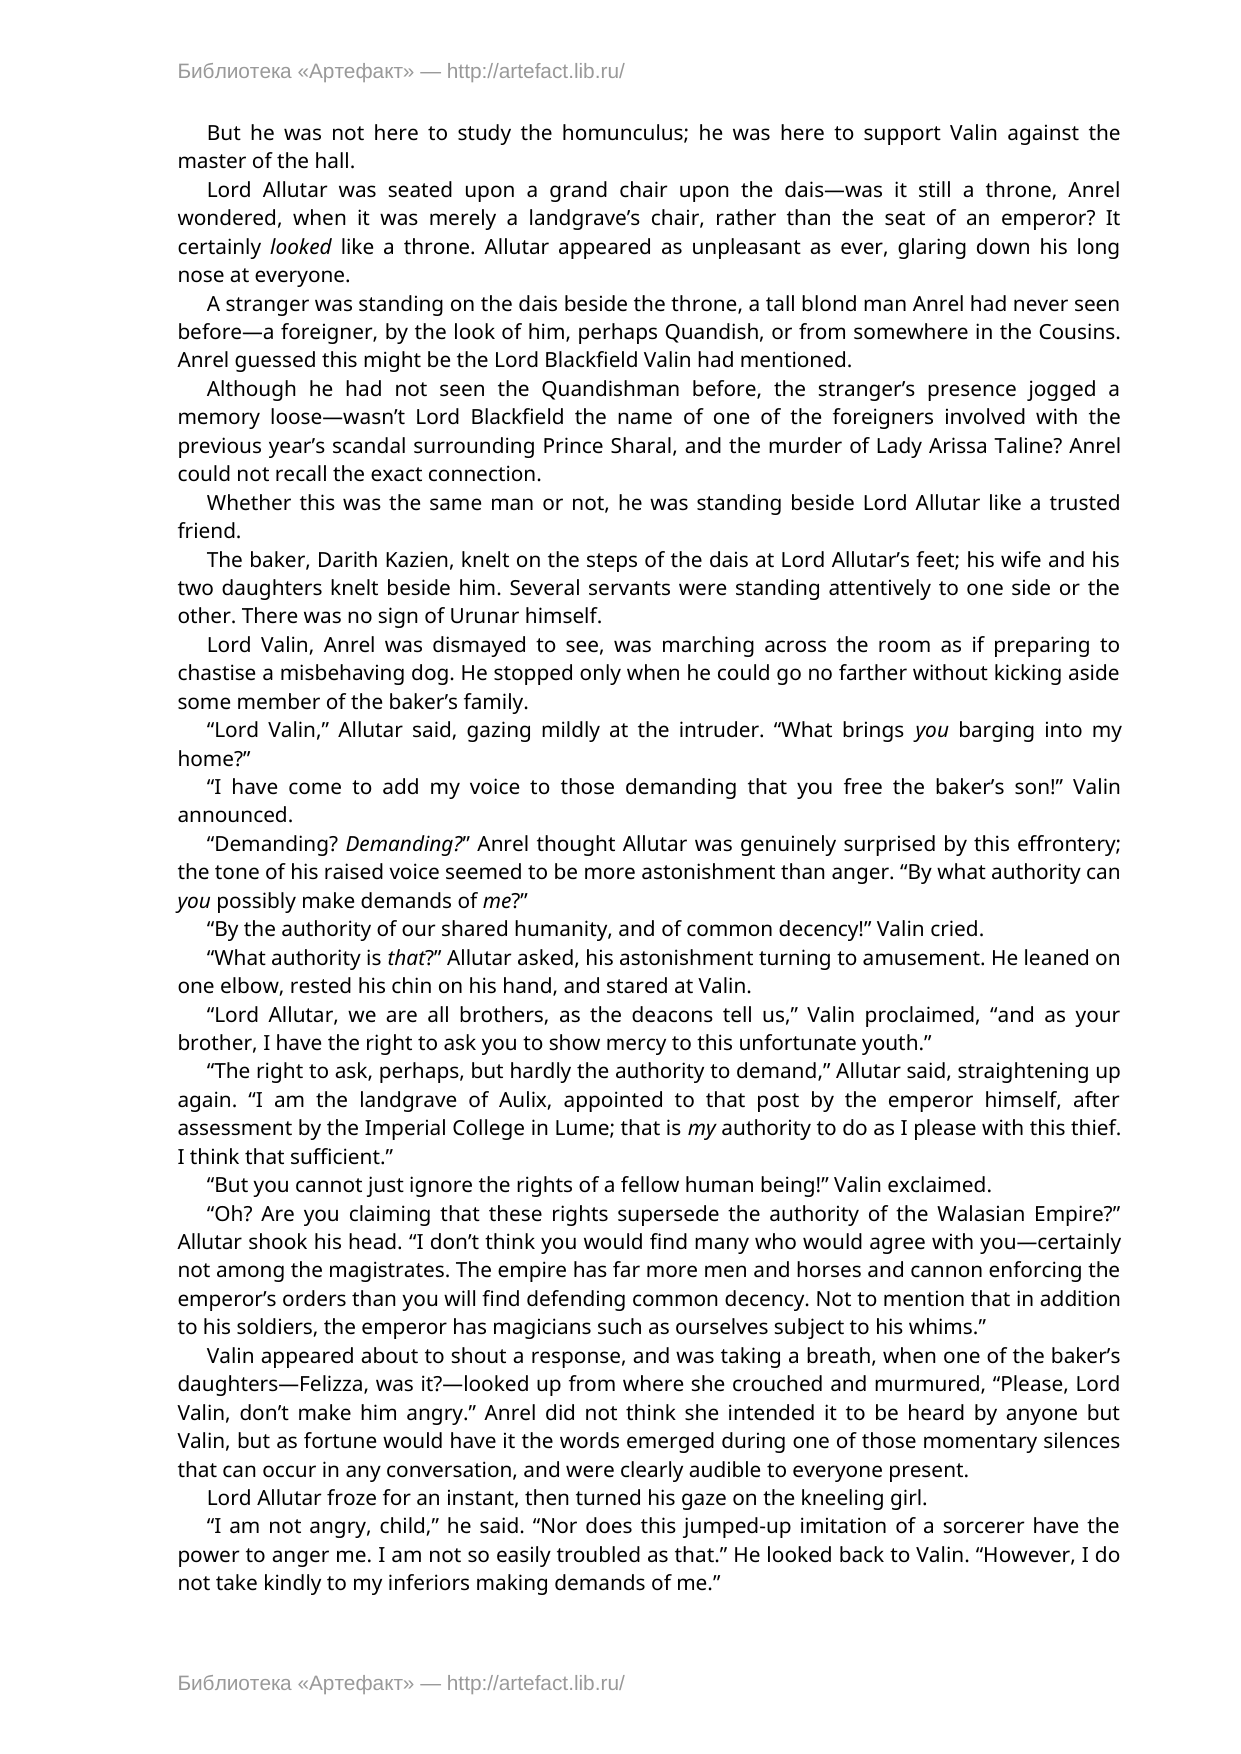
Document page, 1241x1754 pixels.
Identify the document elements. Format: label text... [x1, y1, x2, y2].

text “By the authority of our shared humanity, and of common decency!” Valin cried. [177, 914, 1122, 943]
text “I have come to add my voice to those demanding that you free the baker’s son!” Valin announced. [177, 772, 1122, 829]
text Lord Valin, Anrel was dismayed to see, was marching across the room as if preparing to chastise a misbehaving dog. He stopped only when he could go no farther without kicking aside some member of the baker’s family. [177, 630, 1122, 715]
text Lord Allutar was seated upon a grand chair upon the dais—was it still a throne, Anrel wondered, when it was merely a landgrave’s chair, rather than the seat of an emperor? It certainly looked like a throne. Allutar appeared as unpleasant as ever, glaring down his long nose at everyone. [177, 175, 1122, 289]
text “The right to ask, perhaps, but hardly the authority to demand,” Allutar said, straightening up again. “I am the landgrave of Aulix, appointed to that post by the emperor himself, after assessment by the Imperial College in Lume; that is my authority to do as I please with this thief. I think that sufficient.” [177, 1057, 1122, 1170]
text Whether this was the same man or not, he was standing beside Lord Allutar like a trusted friend. [177, 488, 1122, 545]
text But he was not here to study the homunculus; he was here to support Valin against the master of the hall. [177, 118, 1122, 175]
text A stranger was standing on the dais beside the throne, a tall blond man Anrel had never seen before—a foreigner, by the look of him, perhaps Quandish, or from somewhere in the Cousins. Anrel guessed this might be the Lord Blackfield Valin had mentioned. [177, 289, 1122, 374]
text Lord Allutar froze for an instant, then turned his gaze on the kneeling girl. [177, 1483, 1122, 1512]
text “Lord Valin,” Allutar said, gazing mildly at the intruder. “What brings you barging into my home?” [177, 715, 1122, 772]
text “But you cannot just ignore the rights of a fellow human being!” Valin exclaimed. [177, 1170, 1122, 1199]
text Although he had not seen the Quandishman before, the stranger’s presence jogged a memory loose—wasn’t Lord Blackfield the name of one of the foreigners involved with the previous year’s scandal surrounding Prince Sharal, and the murder of Lady Arissa Taline? Anrel could not recall the exact connection. [177, 374, 1122, 488]
text “What authority is that?” Allutar asked, his astonishment turning to amusement. He leaned on one elbow, rested his chin on his hand, and stared at Valin. [177, 943, 1122, 1000]
text “Demanding? Demanding?” Anrel thought Allutar was genuinely surprised by this effrontery; the tone of his raised voice seemed to be more astonishment than anger. “By what authority can you possibly make demands of me?” [177, 829, 1122, 914]
text “I am not angry, child,” he said. “Nor does this jumped-up imitation of a sorcerer have the power to anger me. I am not so easily troubled as that.” He looked back to Valin. “However, I do not take kindly to my inferiors making demands of me.” [177, 1512, 1122, 1597]
text The baker, Darith Kazien, knelt on the steps of the dais at Lord Allutar’s feet; his wife and his two daughters knelt beside him. Several servants were standing attentively to one side or the other. There was no sign of Urunar himself. [177, 545, 1122, 630]
text “Oh? Are you claiming that these rights supersede the authority of the Walasian Empire?” Allutar shook his head. “I don’t think you would find many who would agree with you—certainly not among the magistrates. The empire has far more men and horses and cannon enforcing the emperor’s orders than you will find defending common decency. Not to mention that in addition to his soldiers, the emperor has magicians such as ourselves subject to his whims.” [177, 1199, 1122, 1341]
text “Lord Allutar, we are all brothers, as the deacons tell us,” Valin proclaimed, “and as your brother, I have the right to ask you to show mercy to this unfortunate youth.” [177, 1000, 1122, 1057]
text Valin appeared about to shout a response, and was taking a breath, when one of the baker’s daughters—Felizza, was it?—looked up from where she crouched and murmured, “Please, Lord Valin, don’t make him angry.” Anrel did not think she intended it to be heard by anyone but Valin, but as fortune would have it the words emerged during one of those momentary silences that can occur in any conversation, and were clearly audible to everyone present. [177, 1341, 1122, 1483]
